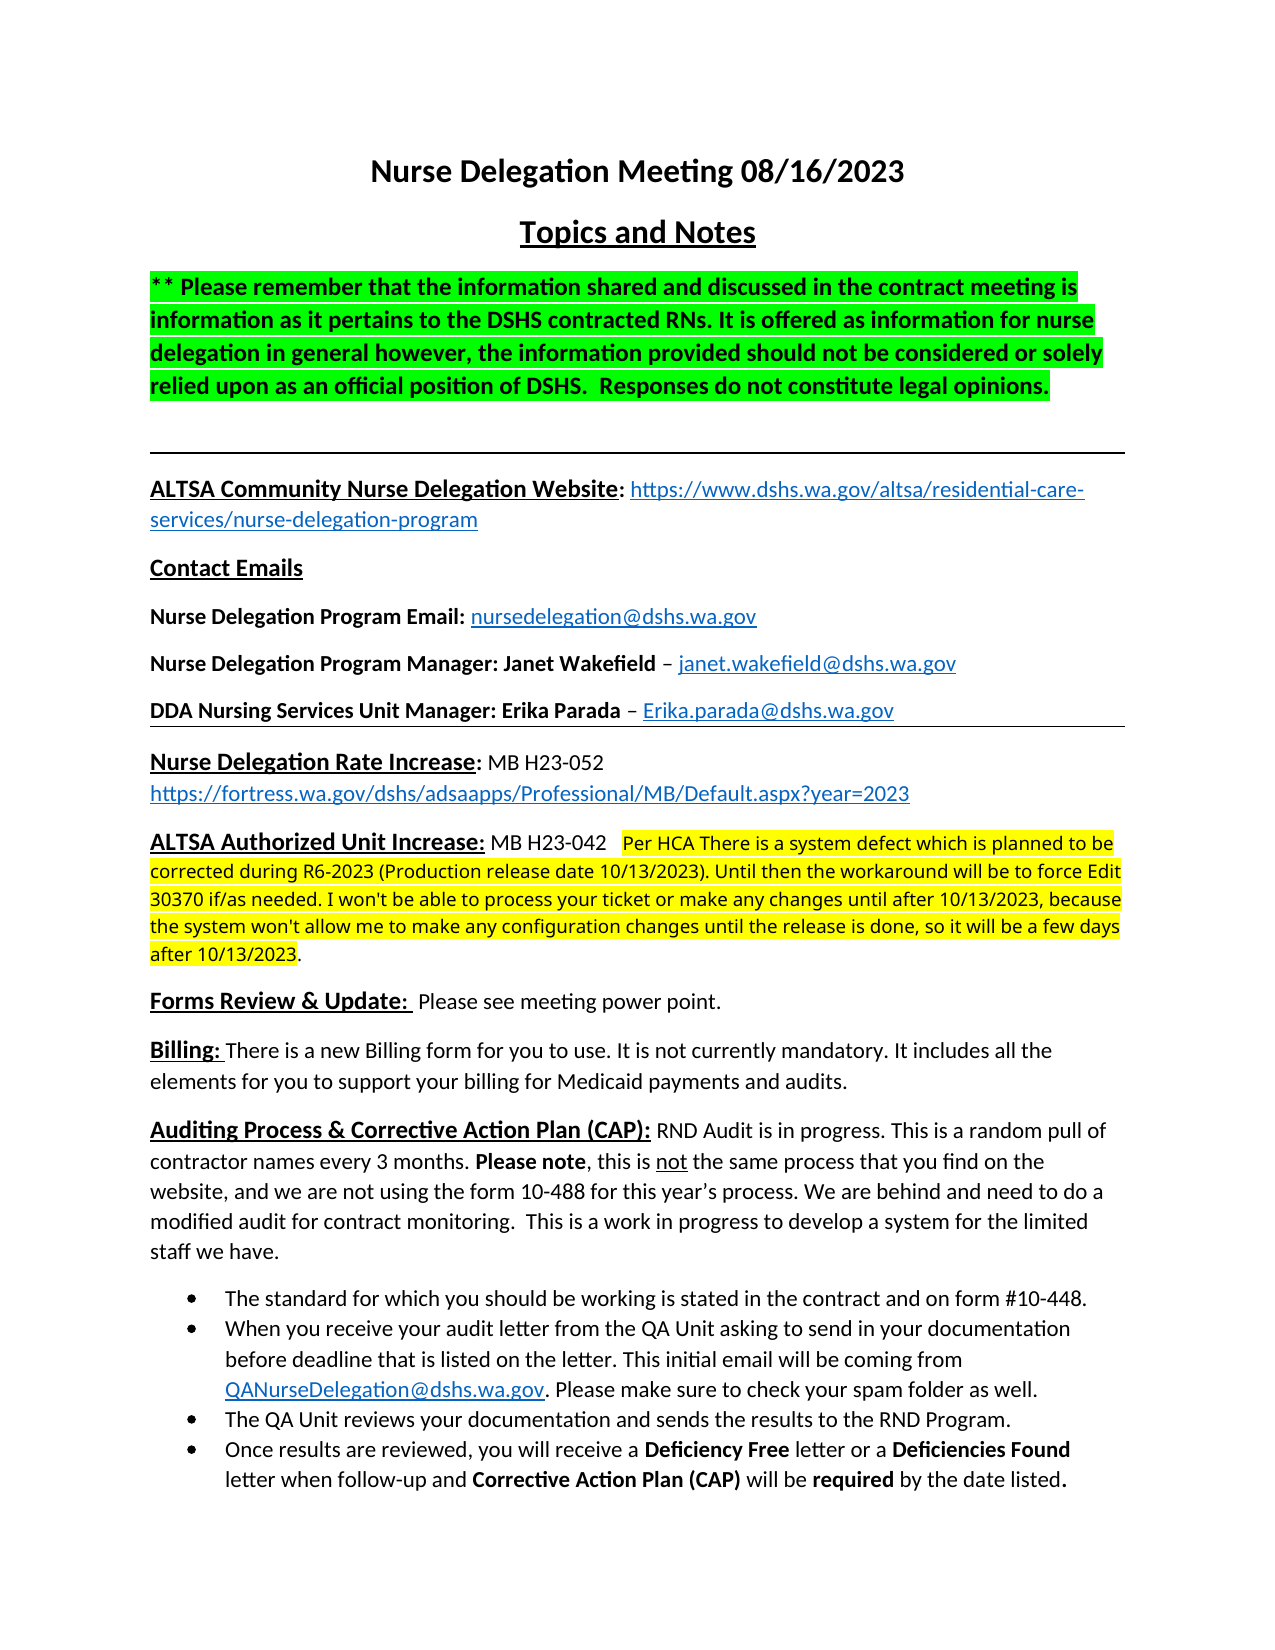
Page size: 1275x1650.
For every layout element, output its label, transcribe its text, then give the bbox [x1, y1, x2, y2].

list Once results are reviewed, you will receive a Deficiency Free letter or a Deficiencies Found letter when follow-up and Corrective Action Plan (CAP) will be required by the date listed. [187, 1435, 1125, 1494]
list The standard for which you should be working is stated in the contract and on form #10-448. [187, 1284, 1125, 1312]
text ALTSA Authorized Unit Increase: MB H23-042 Per HCA There is a system defect which is planned to be corrected during R6-2023 (Production release date 10/13/2023). Until then the workaround will be to force Edit 30370 if/as needed. I won't be able to process your ticket or make any changes until after 10/13/2023, because the system won't allow me to make any configuration changes until the release is done, so it will be a few days after 10/13/2023. [150, 826, 1125, 966]
list The QA Unit reviews your documentation and sends the results to the RND Program. [187, 1405, 1125, 1433]
text Contact Emails [150, 552, 1125, 583]
text Topics and Notes [150, 211, 1125, 251]
text Auditing Process & Corrective Action Plan (CAP): RND Audit is in progress. This is a random pull of contractor names every 3 months. Please note, this is not the same process that you find on the website, and we are not using the form 10-488 for this year’s process. We are behind and need to do a modified audit for contract monitoring. This is a work in progress to develop a system for the limited staff we have. [150, 1114, 1125, 1266]
text ** Please remember that the information shared and discussed in the contract meeting is information as it pertains to the DSHS contracted RNs. It is offered as information for nurse delegation in general however, the information provided should not be considered or solely relied upon as an official position of DSHS. Responses do not constitute legal opinions. [150, 271, 1125, 401]
list When you receive your audit letter from the QA Unit asking to send in your documentation before deadline that is listed on the letter. This initial email will be coming from QANurseDelegation@dshs.wa.gov. Please make sure to check your spam folder as well. [187, 1314, 1125, 1403]
text Nurse Delegation Program Manager: Janet Wakefield – janet.wakefield@dshs.wa.gov [150, 649, 1125, 677]
text ALTSA Community Nurse Delegation Website: https://www.dshs.wa.gov/altsa/residential-care-services/nurse-delegation-program [150, 473, 1125, 533]
text Nurse Delegation Program Email: nursedelegation@dshs.wa.gov [150, 602, 1125, 630]
text DDA Nursing Services Unit Manager: Erika Parada – Erika.parada@dshs.wa.gov [150, 696, 1125, 726]
text Nurse Delegation Meeting 08/16/2023 [150, 150, 1125, 191]
text Forms Review & Update: Please see meeting power point. [150, 985, 1125, 1016]
text Nurse Delegation Rate Increase: MB H23-052 https://fortress.wa.gov/dshs/adsaapps/Professional/MB/Default.aspx?year=2023 [150, 746, 1125, 807]
text Billing: There is a new Billing form for you to use. It is not currently mandatory. It includes all the elements for you to support your billing for Medicaid payments and audits. [150, 1034, 1125, 1095]
